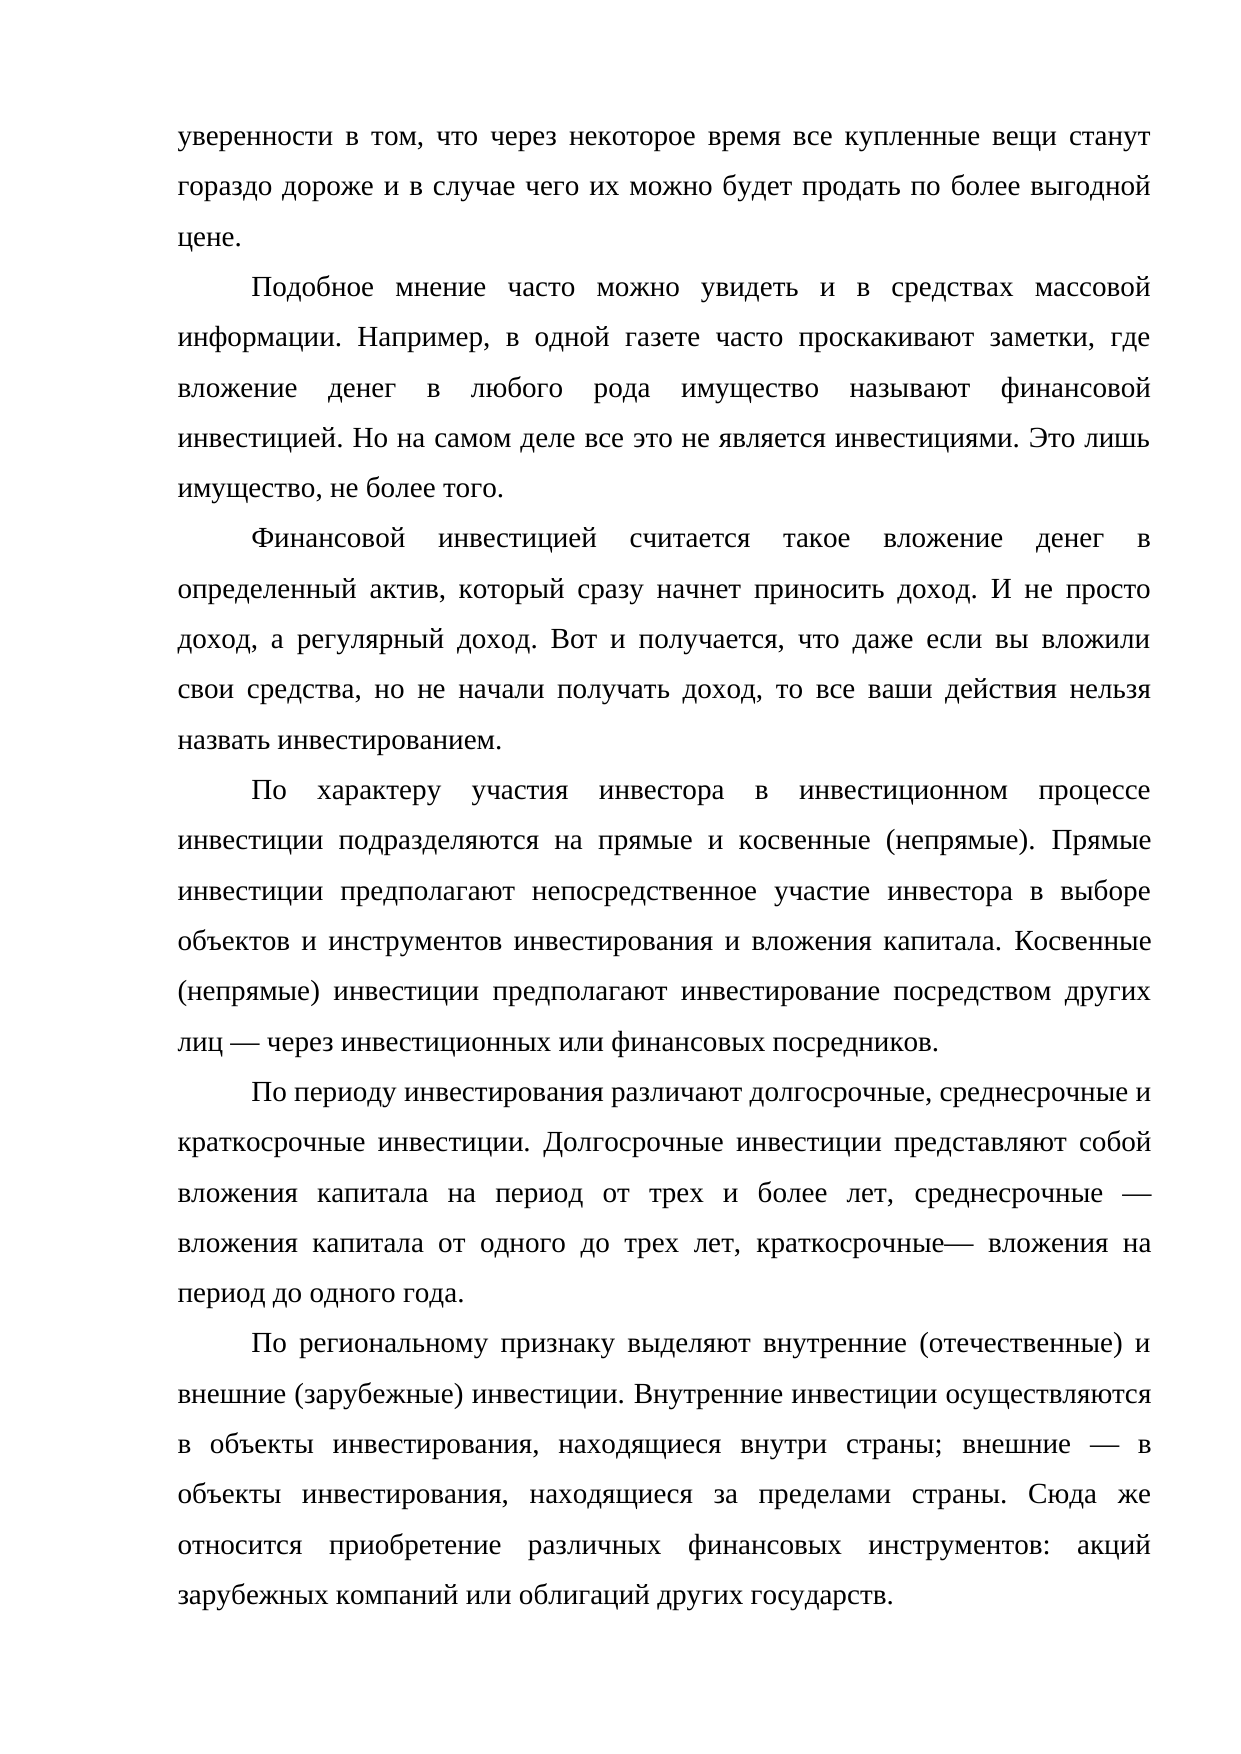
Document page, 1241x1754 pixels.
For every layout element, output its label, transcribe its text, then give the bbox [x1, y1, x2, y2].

text По региональному признаку выделяют внутренние (отечественные) и внешние (зарубежные) инвестиции. Внутренние инвестиции осуществляются в объекты инвестирования, находящиеся внутри страны; внешние — в объекты инвестирования, находящиеся за пределами страны. Сюда же относится приобретение различных финансовых инструментов: акций зарубежных компаний или облигаций других государств. [177, 1326, 1152, 1611]
text По характеру участия инвестора в инвестиционном процессе инвестиции подразделяются на прямые и косвенные (непрямые). Прямые инвестиции предполагают непосредственное участие инвестора в выборе объектов и инструментов инвестирования и вложения капитала. Косвенные (непрямые) инвестиции предполагают инвестирование посредством других лиц — через инвестиционных или финансовых посредников. [177, 772, 1152, 1057]
text Подобное мнение часто можно увидеть и в средствах массовой информации. Например, в одной газете часто проскакивают заметки, где вложение денег в любого рода имущество называют финансовой инвестицией. Но на самом деле все это не является инвестициями. Это лишь имущество, не более того. [177, 269, 1152, 504]
text Финансовой инвестицией считается такое вложение денег в определенный актив, который сразу начнет приносить доход. И не просто доход, а регулярный доход. Вот и получается, что даже если вы вложили свои средства, но не начали получать доход, то все ваши действия нельзя назвать инвестированием. [177, 521, 1152, 755]
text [177, 118, 1152, 252]
text По периоду инвестирования различают долгосрочные, среднесрочные и краткосрочные инвестиции. Долгосрочные инвестиции представляют собой вложения капитала на период от трех и более лет, среднесрочные — вложения капитала от одного до трех лет, краткосрочные— вложения на период до одного года. [177, 1074, 1152, 1309]
